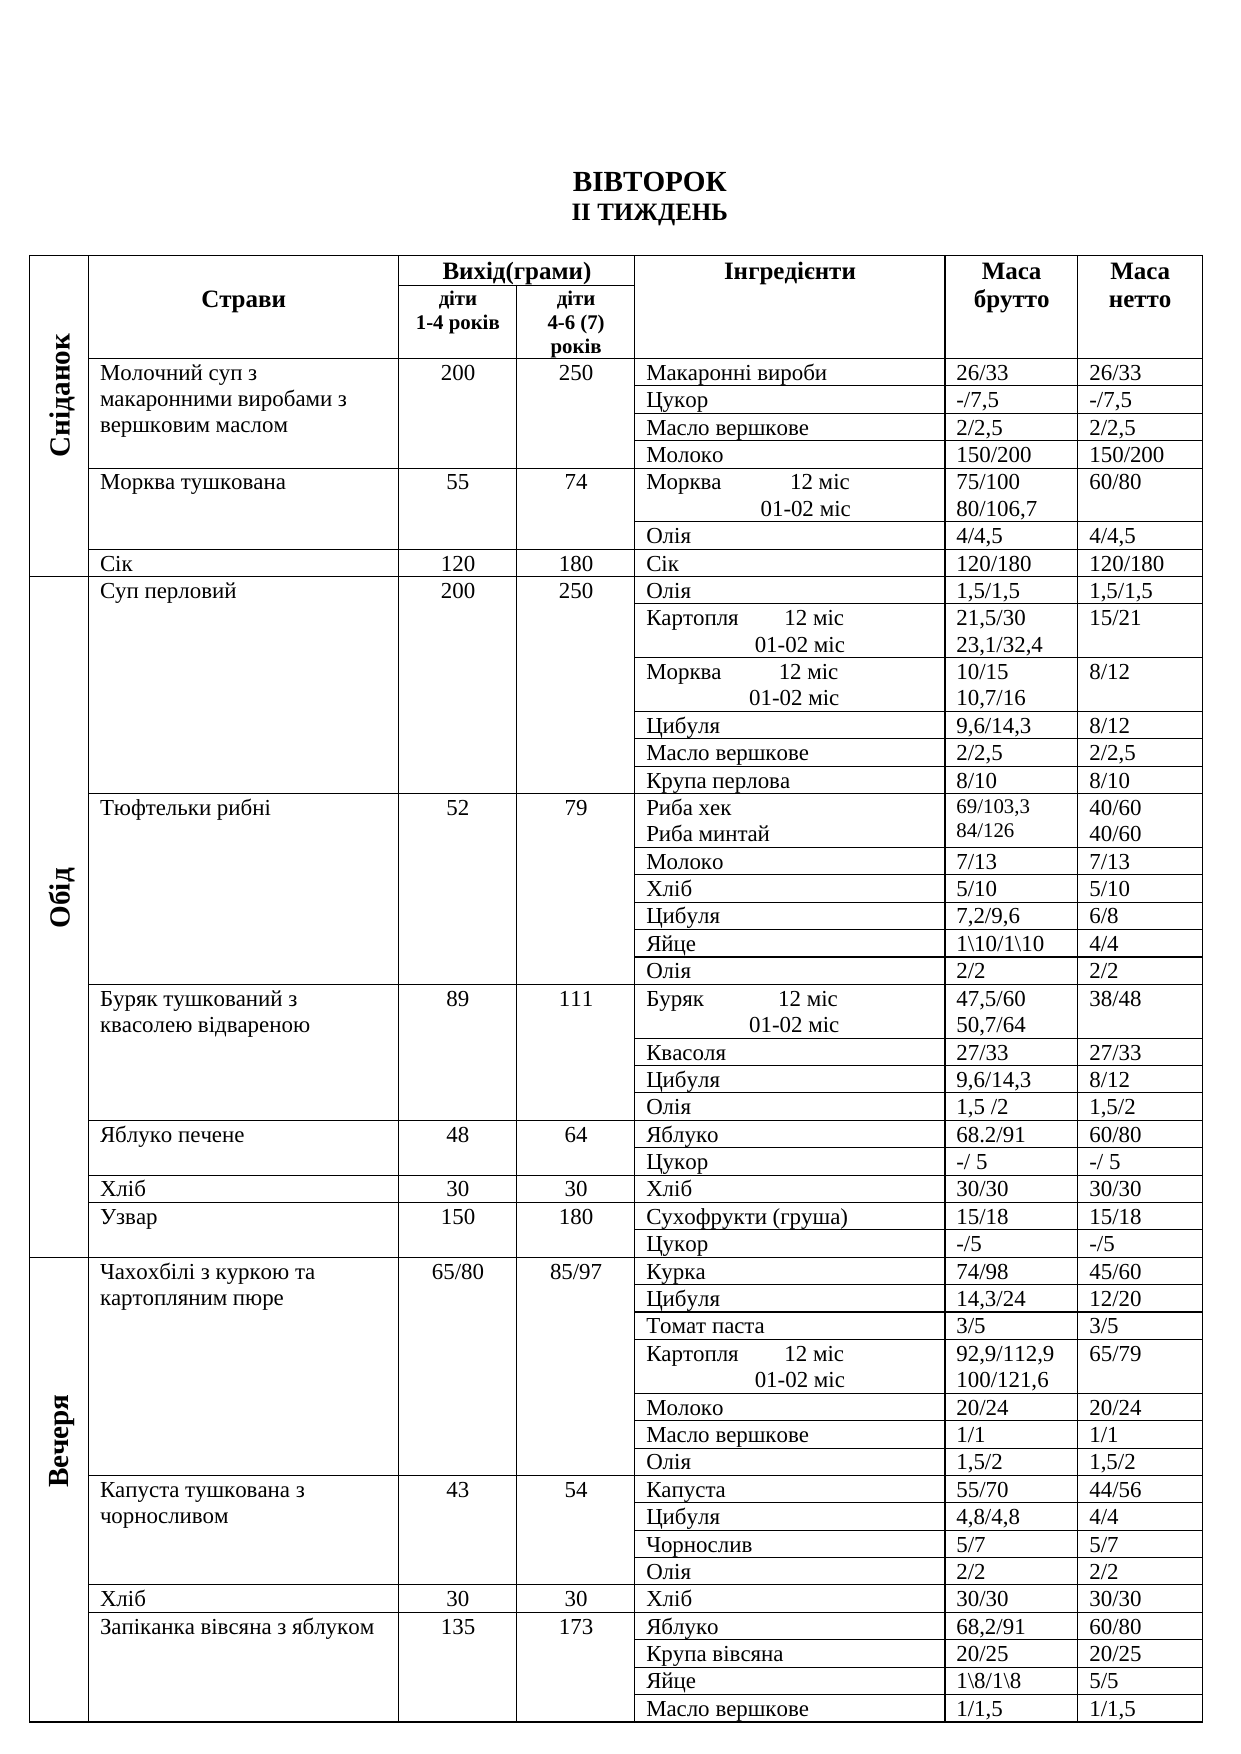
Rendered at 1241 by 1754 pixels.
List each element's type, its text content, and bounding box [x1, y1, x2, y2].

table_cell 4,8/4,8 [946, 1503, 1077, 1529]
table_cell 12/20 [1078, 1285, 1202, 1311]
table_cell Хліб [89, 1176, 398, 1202]
table_cell Яблуко [635, 1121, 944, 1147]
table_cell 1,5 /2 [946, 1093, 1077, 1120]
table_cell діти 1-4 років [399, 286, 516, 358]
table_cell 60/80 [1078, 469, 1202, 521]
table_cell Цукор [635, 1230, 944, 1257]
table_cell Олія [635, 1449, 944, 1475]
table_cell Буряк 12 міс 01-02 міс [635, 985, 944, 1037]
table_cell Чорнослив [635, 1531, 944, 1557]
table_cell 2/2,5 [1078, 739, 1202, 766]
table_cell Квасоля [635, 1039, 944, 1065]
table_cell 8/12 [1078, 712, 1202, 738]
table_cell Масло вершкове [635, 1695, 944, 1721]
table_cell Олія [635, 1093, 944, 1120]
table_cell Олія [635, 1558, 944, 1584]
table_cell 150/200 [946, 441, 1077, 467]
table_cell 15/18 [1078, 1203, 1202, 1229]
table_cell 4/4 [1078, 930, 1202, 956]
table_cell 150/200 [1078, 441, 1202, 467]
table_cell Цибуля [635, 712, 944, 738]
table_cell 1,5/2 [946, 1449, 1077, 1475]
table_cell 47,5/60 50,7/64 [946, 985, 1077, 1037]
table_cell 4/4,5 [946, 522, 1077, 548]
table_cell 2/2,5 [1078, 414, 1202, 440]
table_header Маса нетто [1078, 256, 1202, 358]
table_cell -/ 5 [946, 1148, 1077, 1174]
table_cell -/5 [1078, 1230, 1202, 1257]
table_cell Томат паста [635, 1313, 944, 1339]
table_cell Капуста тушкована з чорносливом [89, 1476, 398, 1584]
table_cell Масло вершкове [635, 414, 944, 440]
table_cell 1\8/1\8 [946, 1668, 1077, 1694]
table_cell Запіканка вівсяна з яблуком [89, 1613, 398, 1721]
table_cell 1,5/1,5 [946, 577, 1077, 603]
table_cell Яблуко печене [89, 1121, 398, 1174]
table_cell 44/56 [1078, 1476, 1202, 1502]
table_header Сніданок [30, 256, 88, 576]
table_cell Цибуля [635, 1066, 944, 1092]
table_cell 89 [399, 985, 516, 1120]
table_cell 5/10 [1078, 875, 1202, 902]
table_cell 3/5 [946, 1313, 1077, 1339]
table_cell 1,5/1,5 [1078, 577, 1202, 603]
table_cell 30 [517, 1176, 634, 1202]
table_cell Масло вершкове [635, 1421, 944, 1447]
table_cell 85/97 [517, 1258, 634, 1475]
table_cell 8/12 [1078, 1066, 1202, 1092]
table_cell -/ 5 [1078, 1148, 1202, 1174]
table_cell 52 [399, 794, 516, 984]
table_cell Морква тушкована [89, 469, 398, 548]
table_cell 68,2/91 [946, 1613, 1077, 1639]
table_cell 8/10 [946, 767, 1077, 793]
table_cell 20/24 [946, 1394, 1077, 1420]
table_header Вихід(грами) [399, 256, 634, 284]
table_cell 30/30 [946, 1585, 1077, 1612]
table_cell 9,6/14,3 [946, 1066, 1077, 1092]
table_cell 250 [517, 359, 634, 467]
table_cell 79 [517, 794, 634, 984]
table_cell 55/70 [946, 1476, 1077, 1502]
table_cell 65/80 [399, 1258, 516, 1475]
table_cell 5/5 [1078, 1668, 1202, 1694]
table_cell Олія [635, 958, 944, 984]
table_cell 54 [517, 1476, 634, 1584]
table_cell Хліб [635, 1585, 944, 1612]
table_header Маса брутто [946, 256, 1077, 358]
table_cell 27/33 [1078, 1039, 1202, 1065]
table_cell 5/7 [1078, 1531, 1202, 1557]
table_cell Обід [30, 577, 88, 1257]
table_cell 20/25 [1078, 1640, 1202, 1667]
table_cell 21,5/30 23,1/32,4 [946, 604, 1077, 657]
table_cell 6/8 [1078, 903, 1202, 929]
table_cell 30 [399, 1585, 516, 1612]
table_cell Курка [635, 1258, 944, 1284]
table_cell 1,5/2 [1078, 1449, 1202, 1475]
table_cell Молоко [635, 848, 944, 874]
table_cell Масло вершкове [635, 739, 944, 766]
table_cell 1/1,5 [1078, 1695, 1202, 1721]
table_cell Молочний суп з макаронними виробами з вершковим маслом [89, 359, 398, 467]
table_cell Яйце [635, 930, 944, 956]
table_cell Вечеря [30, 1258, 88, 1721]
table_cell 26/33 [1078, 359, 1202, 385]
table_cell Яйце [635, 1668, 944, 1694]
table_cell Картопля 12 міс 01-02 міс [635, 604, 944, 657]
table_cell 1/1,5 [946, 1695, 1077, 1721]
table_cell Тюфтельки рибні [89, 794, 398, 984]
table_cell 1,5/2 [1078, 1093, 1202, 1120]
table_header Інгредієнти [635, 256, 944, 358]
table_cell 120/180 [1078, 550, 1202, 576]
table_cell Олія [635, 577, 944, 603]
table_cell 2/2 [946, 1558, 1077, 1584]
table_cell 55 [399, 469, 516, 548]
table_cell 120 [399, 550, 516, 576]
table_cell 68.2/91 [946, 1121, 1077, 1147]
table_cell Риба хек Риба минтай [635, 794, 944, 847]
table_cell 48 [399, 1121, 516, 1174]
table_cell 2/2 [1078, 1558, 1202, 1584]
table_cell Яблуко [635, 1613, 944, 1639]
table_cell 30 [399, 1176, 516, 1202]
table_cell Суп перловий [89, 577, 398, 793]
table_cell Капуста [635, 1476, 944, 1502]
table_cell 27/33 [946, 1039, 1077, 1065]
table_cell 1/1 [1078, 1421, 1202, 1447]
table_cell 64 [517, 1121, 634, 1174]
table_cell Цукор [635, 386, 944, 413]
table_cell 74 [517, 469, 634, 548]
table_cell 173 [517, 1613, 634, 1721]
table_cell Буряк тушкований з квасолею відвареною [89, 985, 398, 1120]
table_cell 200 [399, 359, 516, 467]
table_cell 4/4 [1078, 1503, 1202, 1529]
table_cell 1\10/1\10 [946, 930, 1077, 956]
table_cell Цибуля [635, 903, 944, 929]
table_cell 30/30 [946, 1176, 1077, 1202]
table_cell 69/103,3 84/126 [946, 794, 1077, 847]
table_cell 120/180 [946, 550, 1077, 576]
table_cell 30 [517, 1585, 634, 1612]
table_cell -/7,5 [946, 386, 1077, 413]
table_cell 150 [399, 1203, 516, 1257]
table_cell 30/30 [1078, 1585, 1202, 1612]
table_cell Хліб [635, 875, 944, 902]
table_cell 111 [517, 985, 634, 1120]
table_cell Цукор [635, 1148, 944, 1174]
table_cell 180 [517, 1203, 634, 1257]
table_cell 2/2 [946, 958, 1077, 984]
table_cell Макаронні вироби [635, 359, 944, 385]
table_cell 75/100 80/106,7 [946, 469, 1077, 521]
table_cell 7,2/9,6 [946, 903, 1077, 929]
table_cell 74/98 [946, 1258, 1077, 1284]
table_cell 5/7 [946, 1531, 1077, 1557]
table_cell 20/24 [1078, 1394, 1202, 1420]
table_cell Сік [89, 550, 398, 576]
text ВІВТОРОК [118, 164, 1181, 197]
table_cell Морква 12 міс 01-02 міс [635, 658, 944, 711]
table_cell 2/2,5 [946, 414, 1077, 440]
table_cell 135 [399, 1613, 516, 1721]
table_cell Крупа вівсяна [635, 1640, 944, 1667]
table_cell 4/4,5 [1078, 522, 1202, 548]
table_cell 5/10 [946, 875, 1077, 902]
table_cell 7/13 [1078, 848, 1202, 874]
table_cell 43 [399, 1476, 516, 1584]
table_cell -/7,5 [1078, 386, 1202, 413]
table_cell 3/5 [1078, 1313, 1202, 1339]
table_cell Цибуля [635, 1503, 944, 1529]
table_cell 180 [517, 550, 634, 576]
text ІІ ТИЖДЕНЬ [118, 197, 1181, 226]
table_cell 200 [399, 577, 516, 793]
table_cell 92,9/112,9 100/121,6 [946, 1340, 1077, 1393]
table_cell Молоко [635, 1394, 944, 1420]
table_cell 14,3/24 [946, 1285, 1077, 1311]
table_cell Цибуля [635, 1285, 944, 1311]
table_cell 40/60 40/60 [1078, 794, 1202, 847]
table_cell 65/79 [1078, 1340, 1202, 1393]
table_cell Морква 12 міс 01-02 міс [635, 469, 944, 521]
table_cell Хліб [635, 1176, 944, 1202]
table_cell Крупа перлова [635, 767, 944, 793]
table_cell 9,6/14,3 [946, 712, 1077, 738]
table_cell Хліб [89, 1585, 398, 1612]
table_cell 8/12 [1078, 658, 1202, 711]
table_cell Сухофрукти (груша) [635, 1203, 944, 1229]
table_cell 15/21 [1078, 604, 1202, 657]
table_cell 2/2 [1078, 958, 1202, 984]
table_cell Чахохбілі з куркою та картопляним пюре [89, 1258, 398, 1475]
table_cell -/5 [946, 1230, 1077, 1257]
table_cell 30/30 [1078, 1176, 1202, 1202]
table_cell 7/13 [946, 848, 1077, 874]
table_cell 20/25 [946, 1640, 1077, 1667]
table_cell 60/80 [1078, 1121, 1202, 1147]
table_cell діти 4-6 (7) років [517, 286, 634, 358]
table_cell 10/15 10,7/16 [946, 658, 1077, 711]
table_cell 60/80 [1078, 1613, 1202, 1639]
table_header Страви [89, 256, 398, 358]
table_cell Узвар [89, 1203, 398, 1257]
table_cell Молоко [635, 441, 944, 467]
table_cell 45/60 [1078, 1258, 1202, 1284]
table_cell Олія [635, 522, 944, 548]
table_cell 15/18 [946, 1203, 1077, 1229]
table_cell 1/1 [946, 1421, 1077, 1447]
table_cell 250 [517, 577, 634, 793]
table_cell 2/2,5 [946, 739, 1077, 766]
table_cell Сік [635, 550, 944, 576]
table_cell 8/10 [1078, 767, 1202, 793]
table_cell 38/48 [1078, 985, 1202, 1037]
table_cell 26/33 [946, 359, 1077, 385]
table_cell Картопля 12 міс 01-02 міс [635, 1340, 944, 1393]
